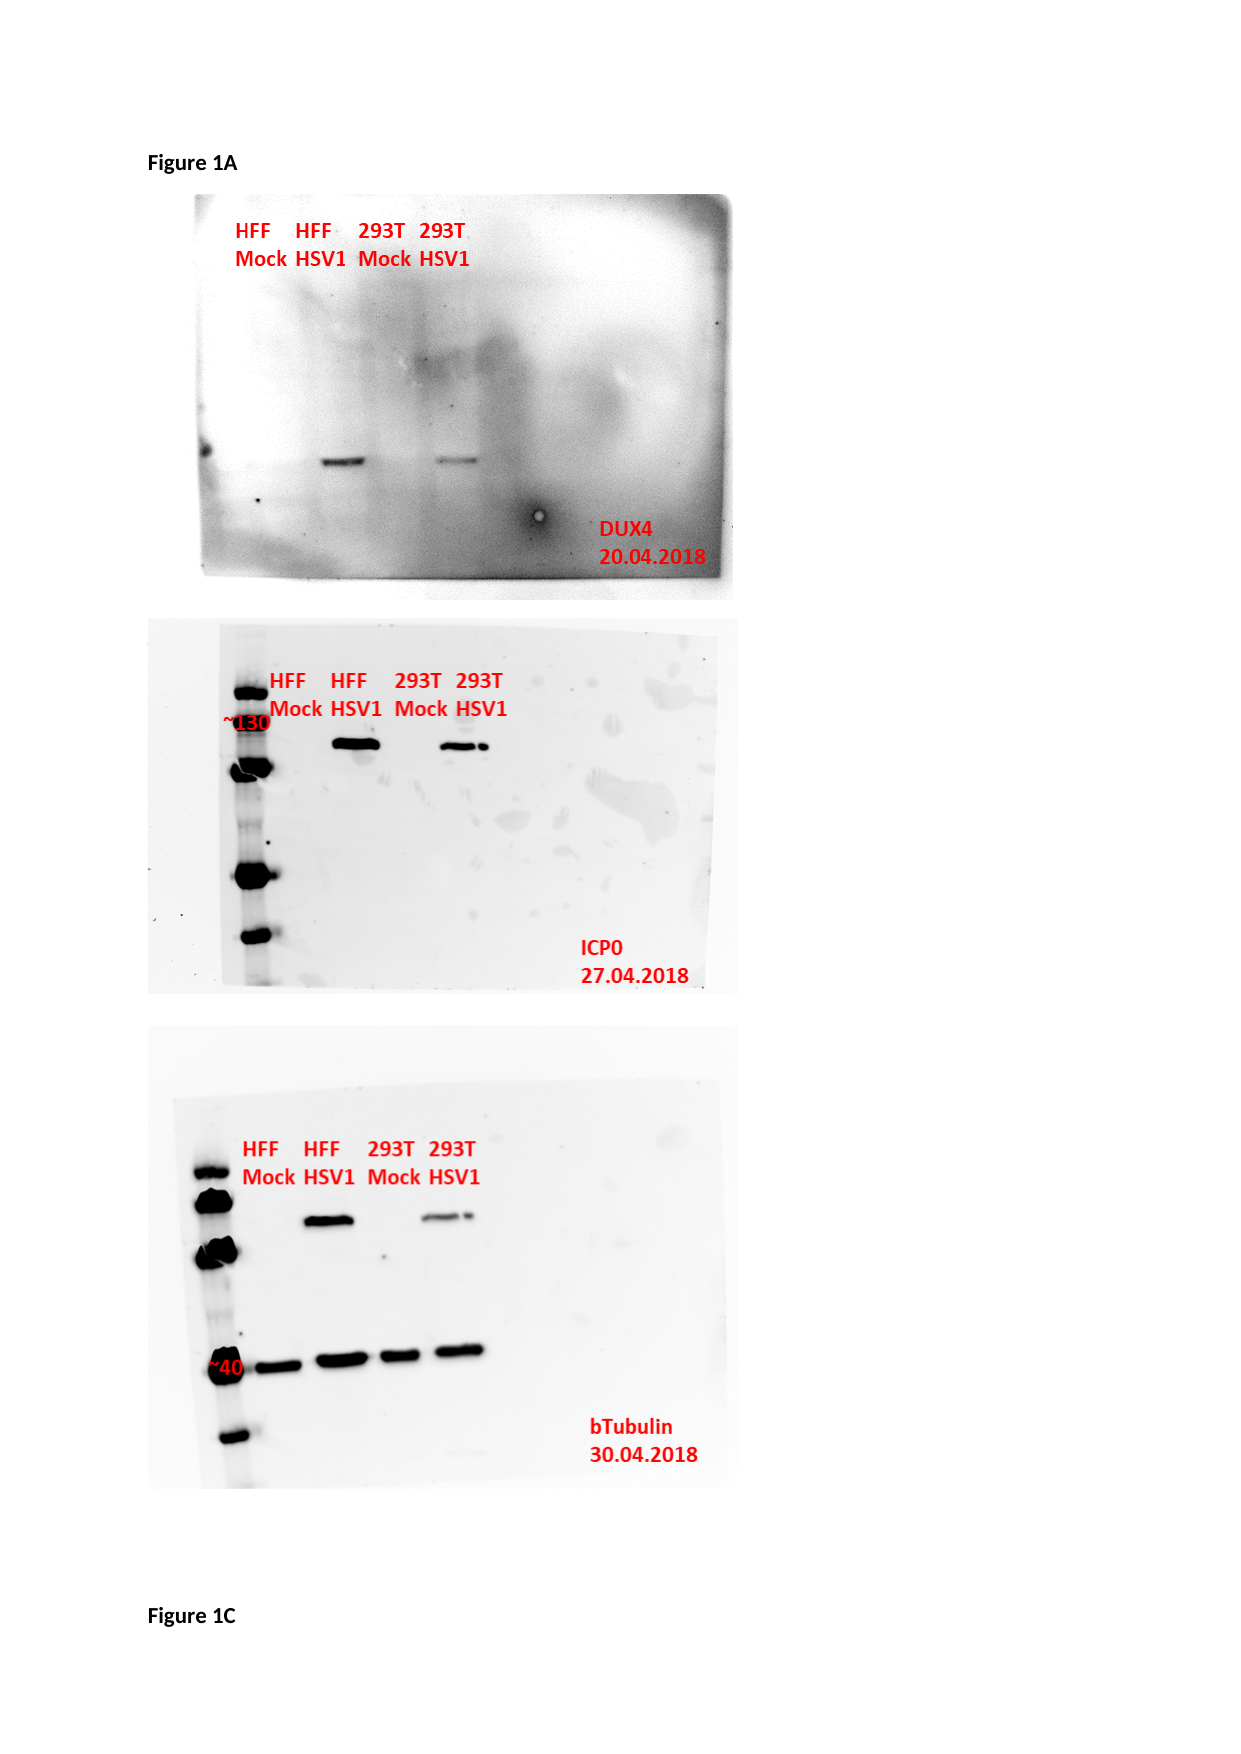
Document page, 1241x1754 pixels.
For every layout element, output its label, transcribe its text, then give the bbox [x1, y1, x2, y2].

text Figure 1C [148, 1601, 1093, 1629]
picture [147, 194, 739, 600]
text Figure 1A [148, 148, 1093, 176]
picture [147, 618, 739, 1007]
picture [147, 1025, 739, 1489]
